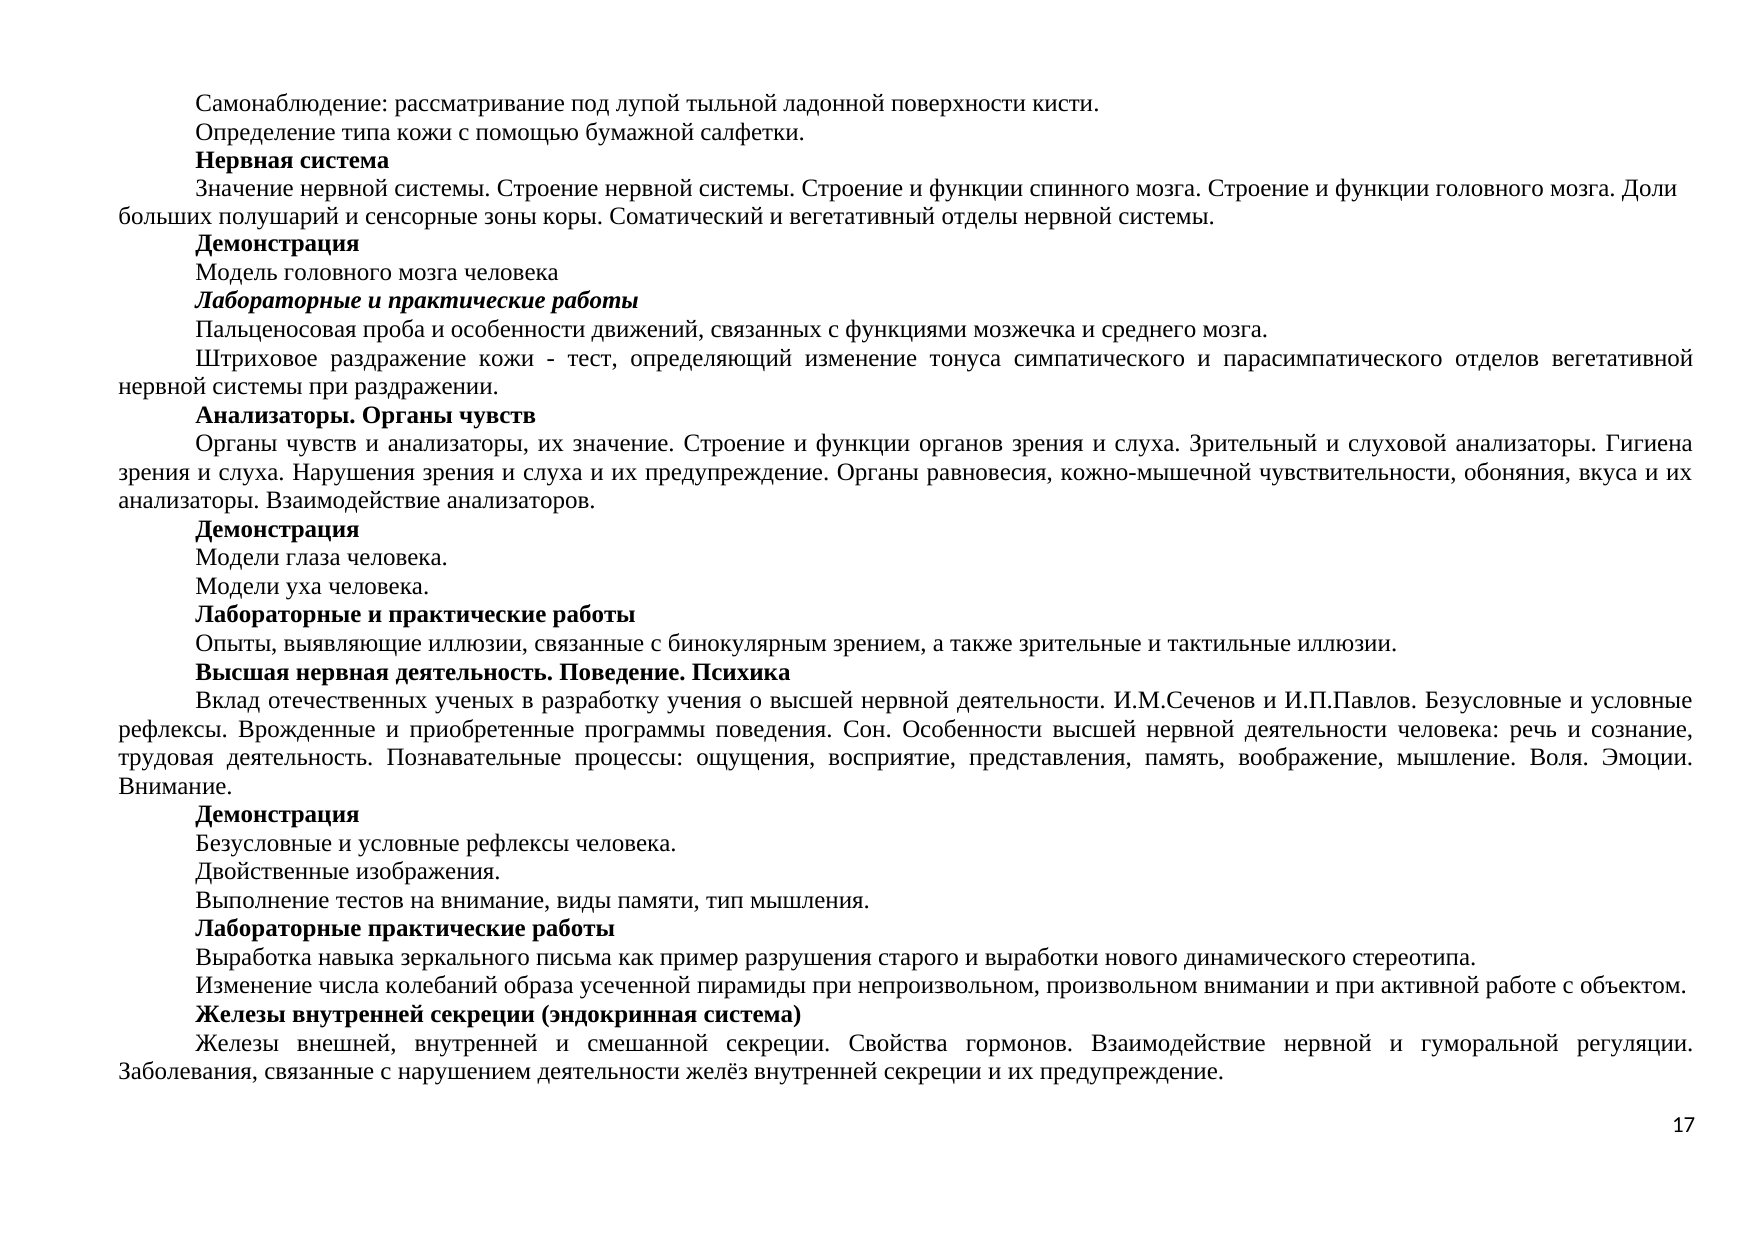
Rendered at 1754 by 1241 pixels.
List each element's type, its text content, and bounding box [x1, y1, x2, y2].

text Вклад отечественных ученых в разработку учения о высшей нервной деятельности. И.М.Сеченов и И.П.Павлов. Безусловные и условные рефлексы. Врожденные и приобретенные программы поведения. Сон. Особенности высшей нервной деятельности человека: речь и сознание, трудовая деятельность. Познавательные процессы: ощущения, восприятие, представления, память, воображение, мышление. Воля. Эмоции. Внимание. [118, 686, 1695, 800]
text Демонстрация [118, 514, 1695, 543]
text Выработка навыка зеркального письма как пример разрушения старого и выработки нового динамического стереотипа. [118, 942, 1695, 971]
text Двойственные изображения. [118, 857, 1695, 885]
text Модель головного мозга человека [118, 257, 1695, 286]
text Органы чувств и анализаторы, их значение. Строение и функции органов зрения и слуха. Зрительный и слуховой анализаторы. Гигиена зрения и слуха. Нарушения зрения и слуха и их предупреждение. Органы равновесия, кожно-мышечной чувствительности, обоняния, вкуса и их анализаторы. Взаимодействие анализаторов. [118, 429, 1695, 514]
text Лабораторные практические работы [118, 914, 1695, 942]
text Выполнение тестов на внимание, виды памяти, тип мышления. [118, 885, 1695, 914]
text Демонстрация [118, 800, 1695, 828]
text Лабораторные и практические работы [118, 286, 1695, 314]
text Модели глаза человека. [118, 543, 1695, 571]
text Анализаторы. Органы чувств [118, 400, 1695, 429]
text Модели уха человека. [118, 571, 1695, 600]
text Железы внутренней секреции (эндокринная система) [118, 999, 1695, 1028]
text Опыты, выявляющие иллюзии, связанные с бинокулярным зрением, а также зрительные и тактильные иллюзии. [118, 628, 1695, 657]
text Демонстрация [118, 230, 1695, 257]
text Определение типа кожи с помощью бумажной салфетки. [118, 117, 1695, 146]
text Безусловные и условные рефлексы человека. [118, 828, 1695, 857]
text Изменение числа колебаний образа усеченной пирамиды при непроизвольном, произвольном внимании и при активной работе с объектом. [118, 971, 1695, 999]
text Штриховое раздражение кожи - тест, определяющий изменение тонуса симпатического и парасимпатического отделов вегетативной нервной системы при раздражении. [118, 343, 1695, 400]
text Нервная система [118, 146, 1695, 174]
text Железы внешней, внутренней и смешанной секреции. Свойства гормонов. Взаимодействие нервной и гуморальной регуляции. Заболевания, связанные с нарушением деятельности желёз внутренней секреции и их предупреждение. [118, 1028, 1695, 1085]
text Значение нервной системы. Строение нервной системы. Строение и функции спинного мозга. Строение и функции головного мозга. Доли больших полушарий и сенсорные зоны коры. Соматический и вегетативный отделы нервной системы. [118, 174, 1695, 230]
text Пальценосовая проба и особенности движений, связанных с функциями мозжечка и среднего мозга. [118, 314, 1695, 343]
text Самонаблюдение: рассматривание под лупой тыльной ладонной поверхности кисти. [118, 89, 1695, 117]
text Лабораторные и практические работы [118, 600, 1695, 628]
text Высшая нервная деятельность. Поведение. Психика [118, 657, 1695, 686]
